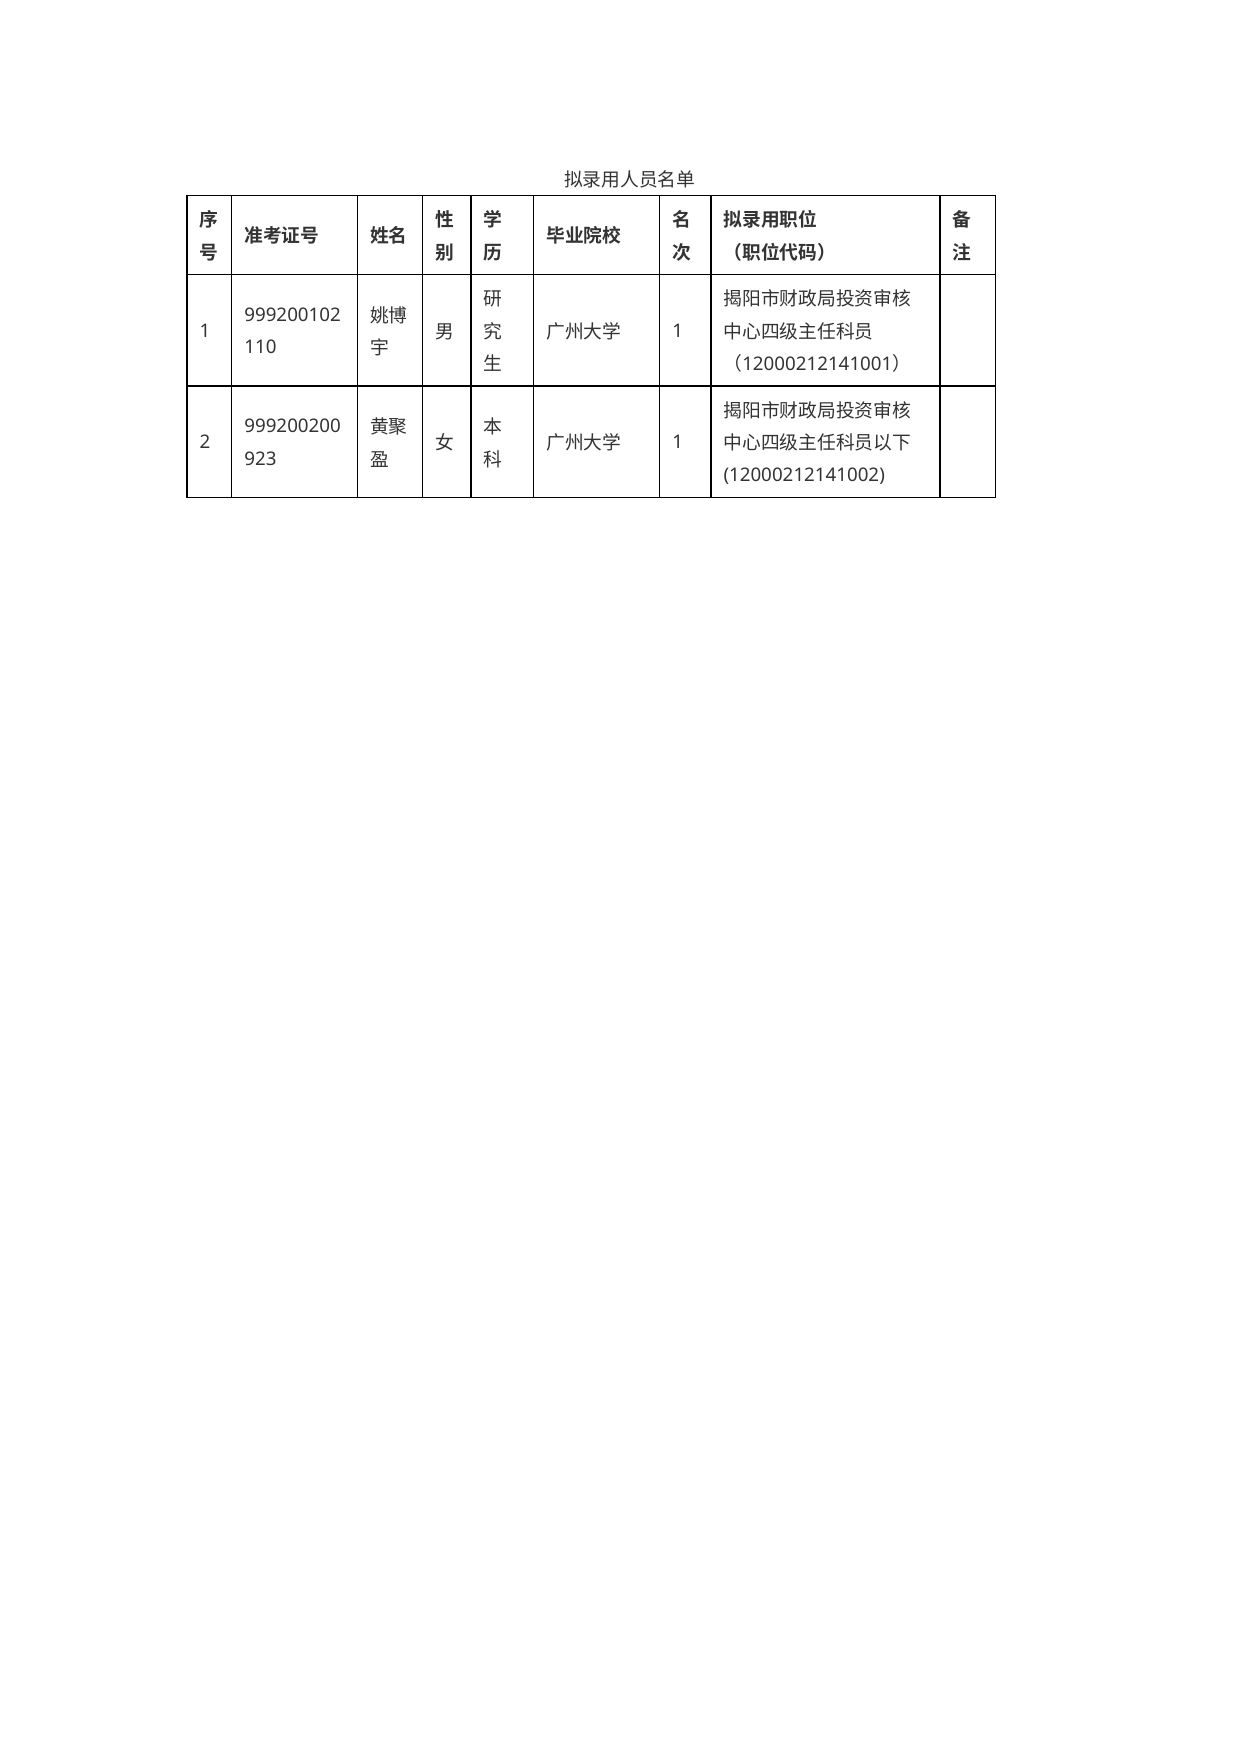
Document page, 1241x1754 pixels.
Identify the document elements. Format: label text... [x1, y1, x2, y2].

table_header 准考证号 [232, 196, 357, 273]
table_cell 姚博宇 [358, 275, 422, 385]
table_header 序号 [188, 196, 231, 273]
table_cell 999200200923 [232, 387, 357, 497]
table_cell [941, 387, 995, 497]
table_cell 本科 [472, 387, 533, 497]
table_cell 广州大学 [534, 275, 659, 385]
table_cell 2 [188, 387, 231, 497]
table_cell 男 [423, 275, 470, 385]
table_cell 广州大学 [534, 387, 659, 497]
table_header 备注 [941, 196, 995, 273]
table_header 拟录用职位 （职位代码） [712, 196, 939, 273]
table_header 名次 [660, 196, 710, 273]
table_header 姓名 [358, 196, 422, 273]
table_cell 揭阳市财政局投资审核中心四级主任科员（12000212141001） [712, 275, 939, 385]
table_cell 1 [660, 387, 710, 497]
table_cell 揭阳市财政局投资审核中心四级主任科员以下 (12000212141002) [712, 387, 939, 497]
table_header 性别 [423, 196, 470, 273]
text 拟录用人员名单 [187, 162, 1053, 194]
table_cell 1 [188, 275, 231, 385]
table_cell 黄聚盈 [358, 387, 422, 497]
table_cell 研究生 [472, 275, 533, 385]
table_header 学历 [472, 196, 533, 273]
table_cell 1 [660, 275, 710, 385]
table_cell [941, 275, 995, 385]
table_cell 999200102110 [232, 275, 357, 385]
table_cell 女 [423, 387, 470, 497]
table_header 毕业院校 [534, 196, 659, 273]
